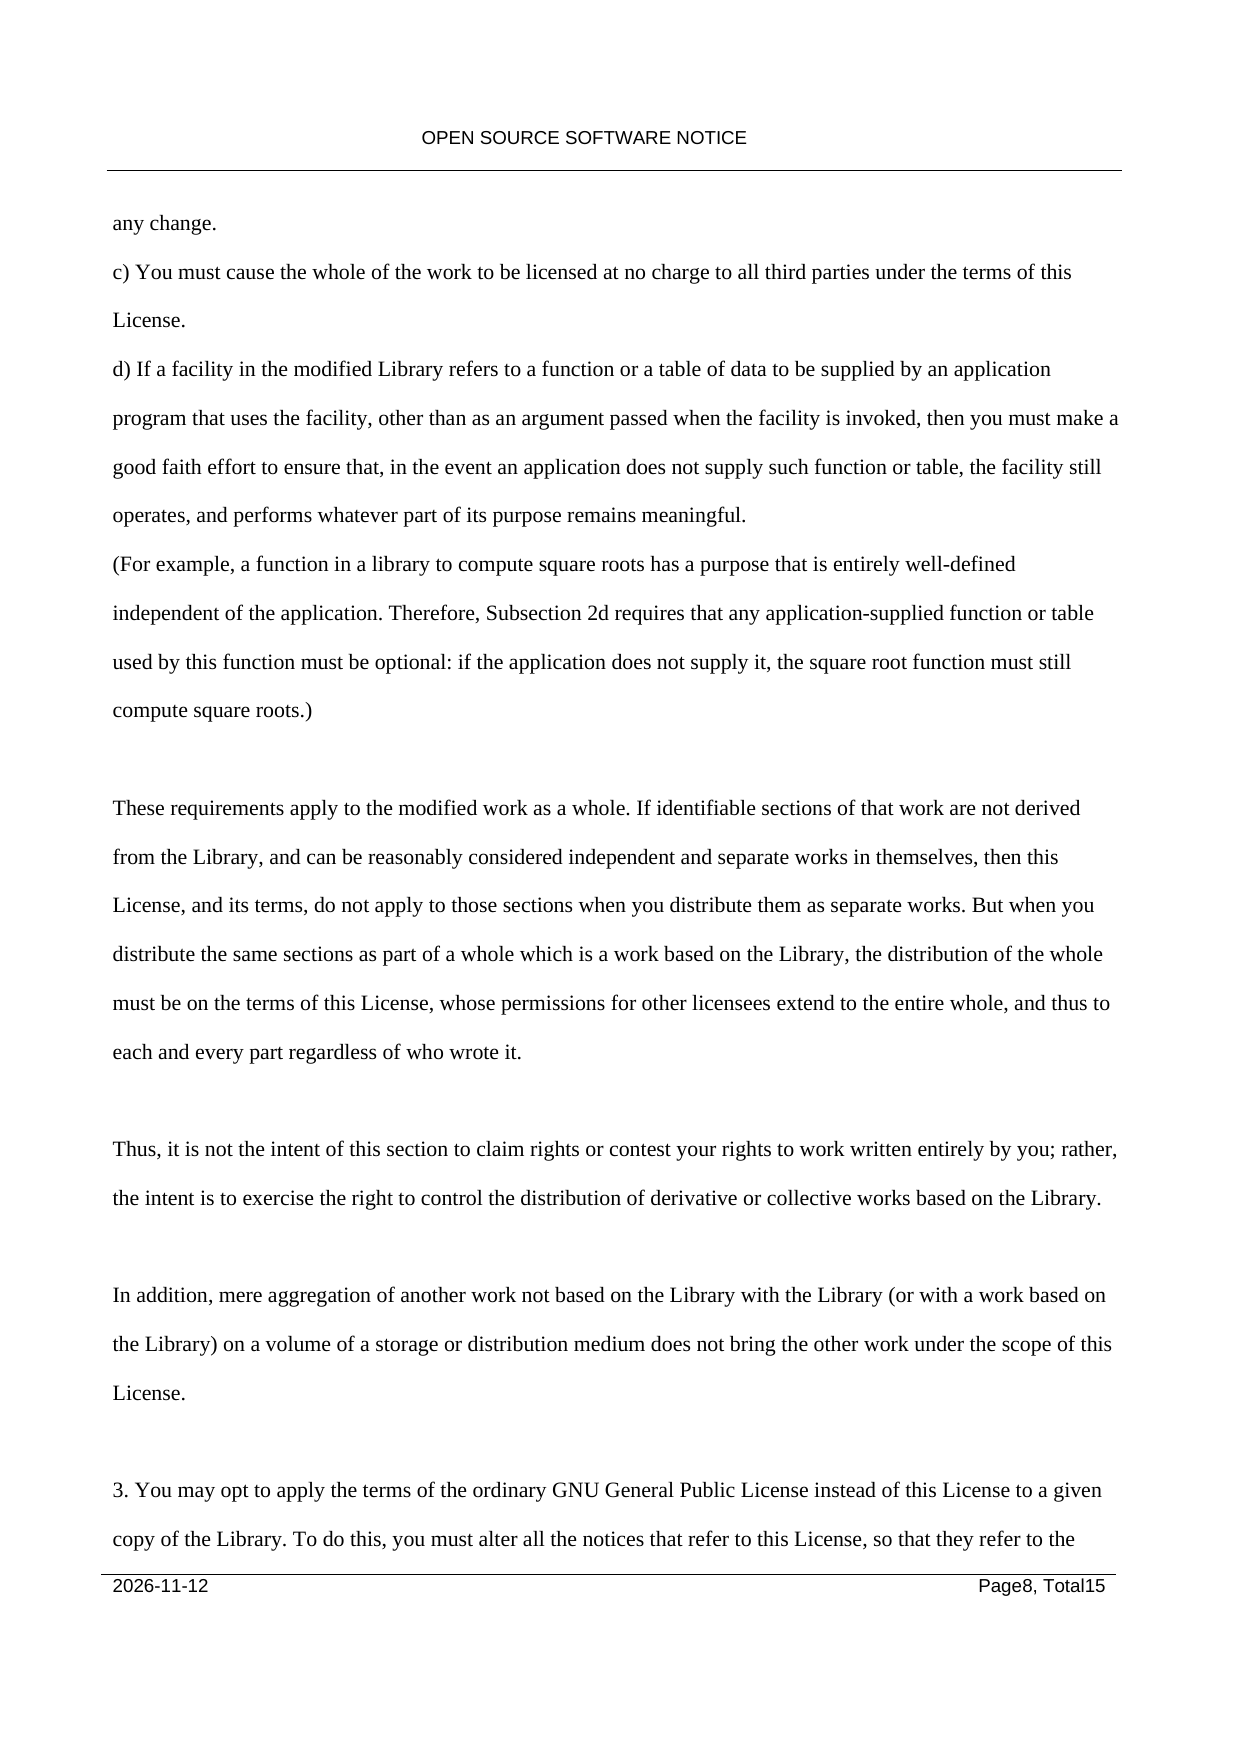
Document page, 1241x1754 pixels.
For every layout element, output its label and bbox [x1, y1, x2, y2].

text [112, 206, 1128, 1555]
